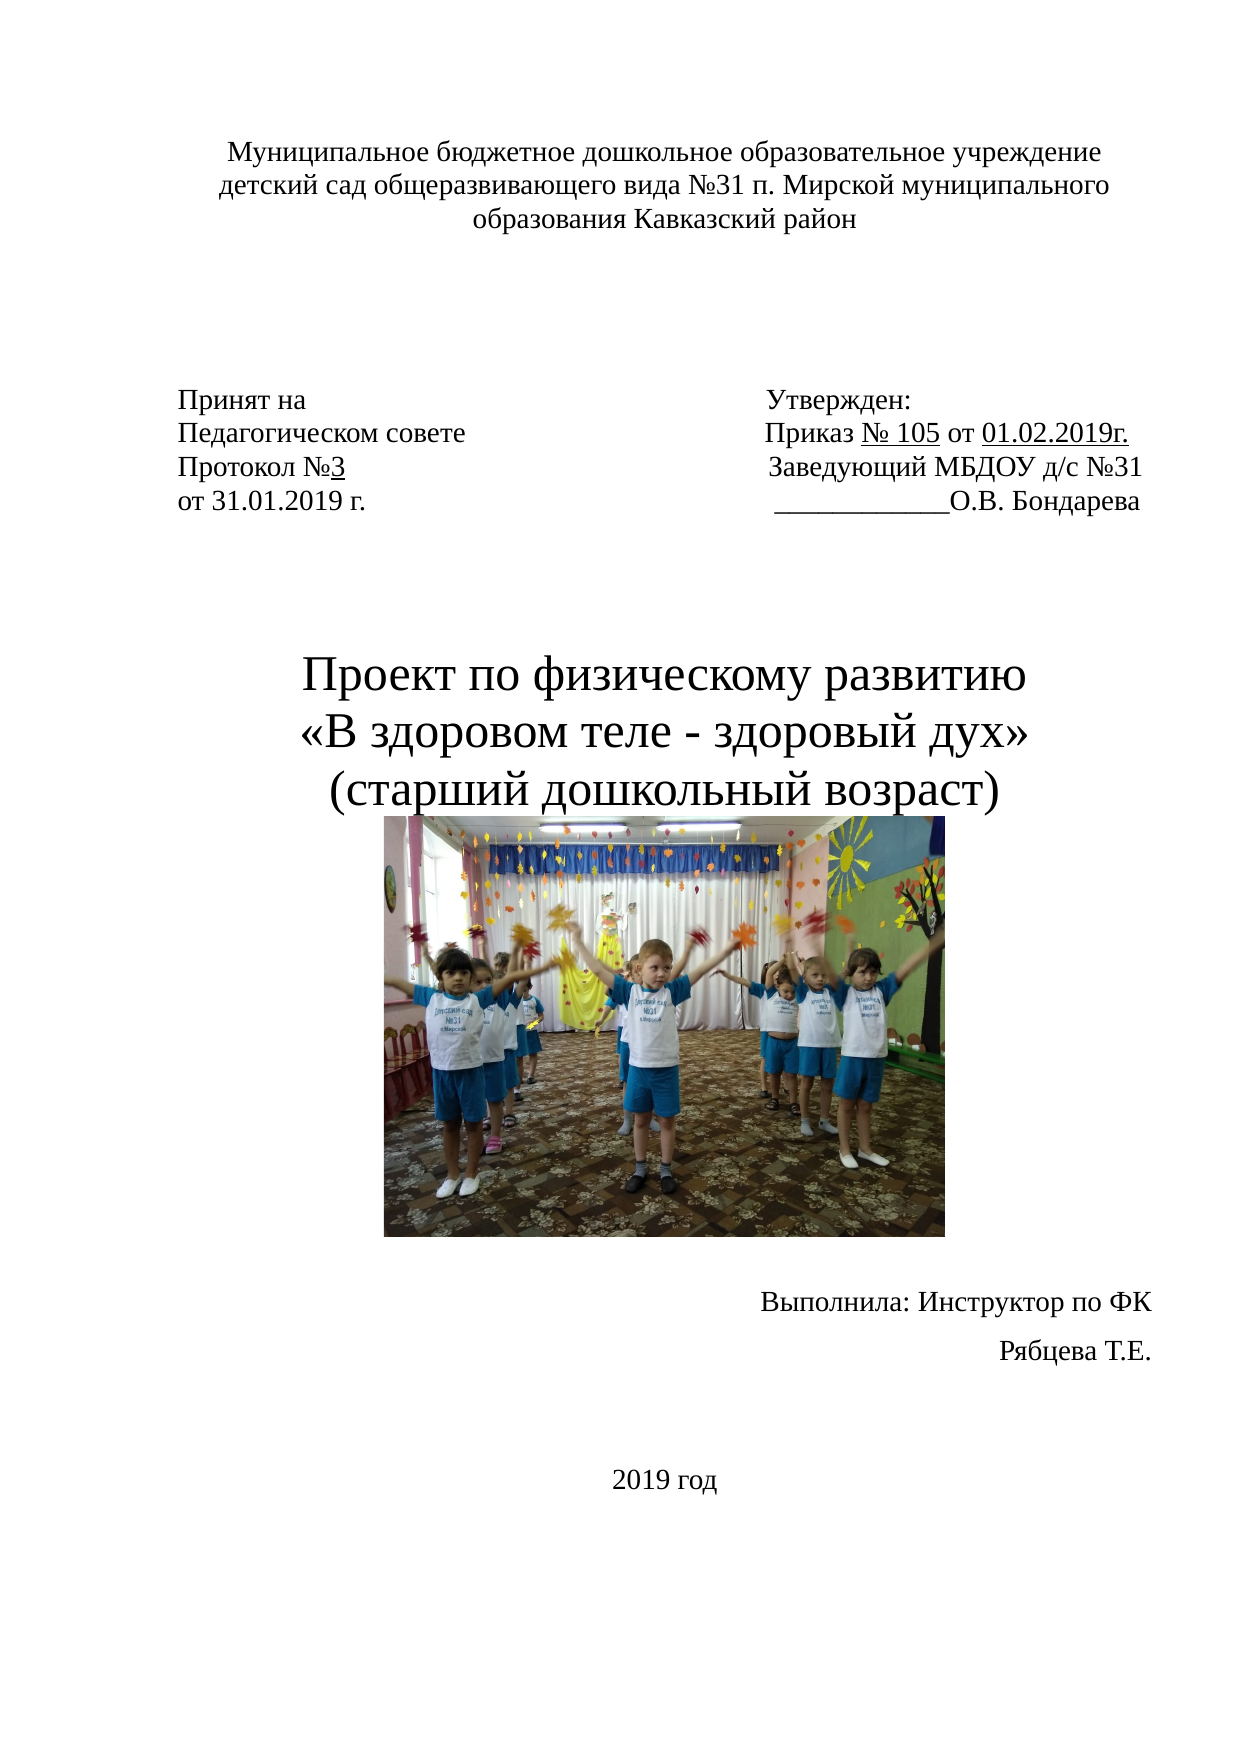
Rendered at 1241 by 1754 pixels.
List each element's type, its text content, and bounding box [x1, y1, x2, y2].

text «В здоровом теле - здоровый дух» [177, 701, 1152, 758]
text Муниципальное бюджетное дошкольное образовательное учреждение детский сад общеразвивающего вида №31 п. Мирской муниципального образования Кавказский район [177, 134, 1152, 234]
text Проект по физическому развитию [177, 643, 1152, 701]
text от 31.01.2019 г. ____________О.В. Бондарева [177, 483, 1152, 516]
text 2019 год [177, 1462, 1152, 1496]
text Протокол №3 Заведующий МБДОУ д/с №31 [177, 449, 1152, 483]
text Выполнила: Инструктор по ФК [177, 1284, 1152, 1317]
text Принят на Утвержден: [177, 382, 1152, 416]
text Педагогическом совете Приказ № 105 от 01.02.2019г. [177, 416, 1152, 449]
text (старший дошкольный возраст) [177, 758, 1152, 816]
picture [383, 816, 945, 1237]
text Рябцева Т.Е. [177, 1333, 1152, 1366]
